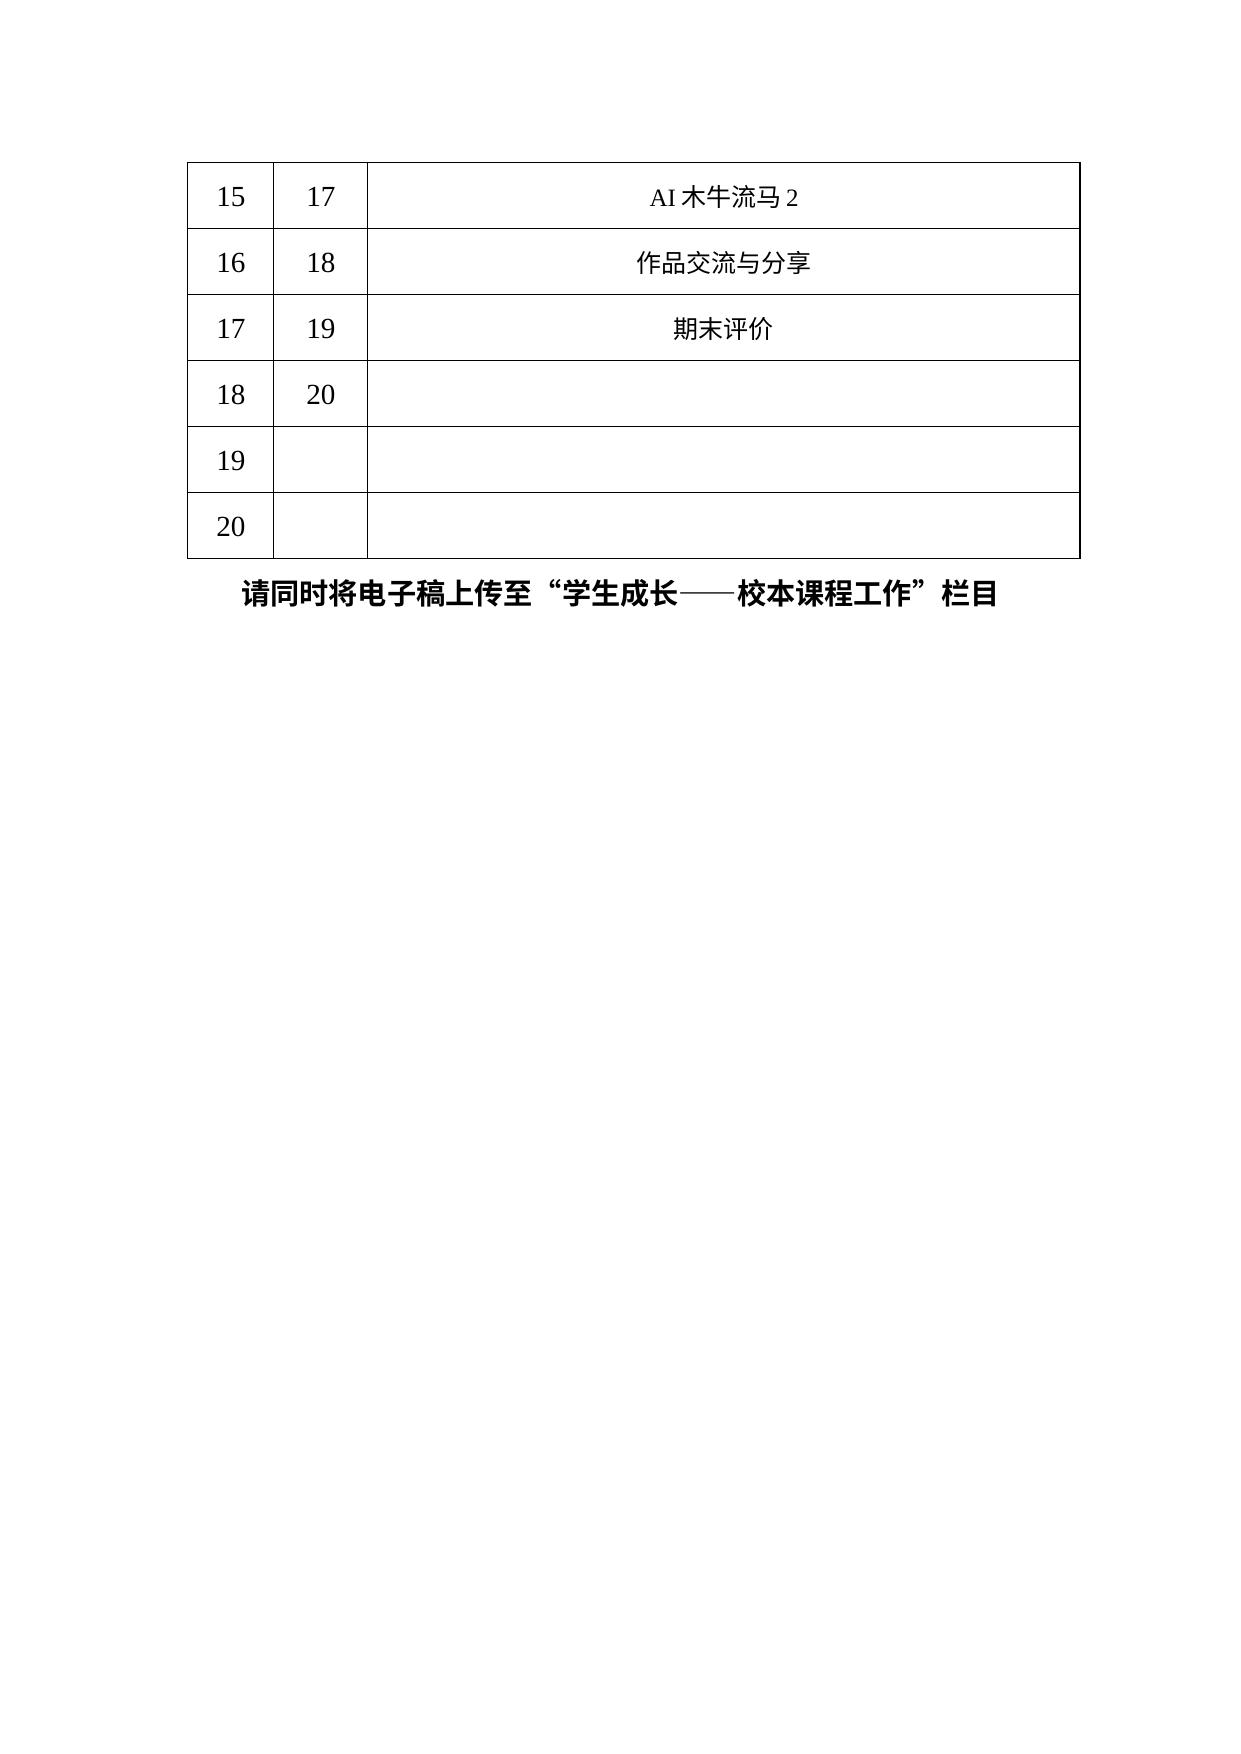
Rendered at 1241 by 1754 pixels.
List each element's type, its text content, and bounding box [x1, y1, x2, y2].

table_cell 20 [188, 493, 273, 558]
table_cell [368, 361, 1079, 426]
table_cell [368, 493, 1079, 558]
table_cell [274, 493, 367, 558]
table_cell AI木牛流马2 [368, 163, 1079, 228]
table_cell 19 [274, 295, 367, 360]
table_cell 16 [188, 229, 273, 294]
table_cell [368, 427, 1079, 492]
table_cell 19 [188, 427, 273, 492]
table_cell 17 [188, 295, 273, 360]
table_cell 期末评价 [368, 295, 1079, 360]
text 请同时将电子稿上传至“学生成长——校本课程工作”栏目 [187, 559, 1053, 624]
table_cell 18 [188, 361, 273, 426]
table_cell 20 [274, 361, 367, 426]
table_cell 15 [188, 163, 273, 228]
table_cell 18 [274, 229, 367, 294]
table_cell 17 [274, 163, 367, 228]
table_cell [274, 427, 367, 492]
table_cell 作品交流与分享 [368, 229, 1079, 294]
